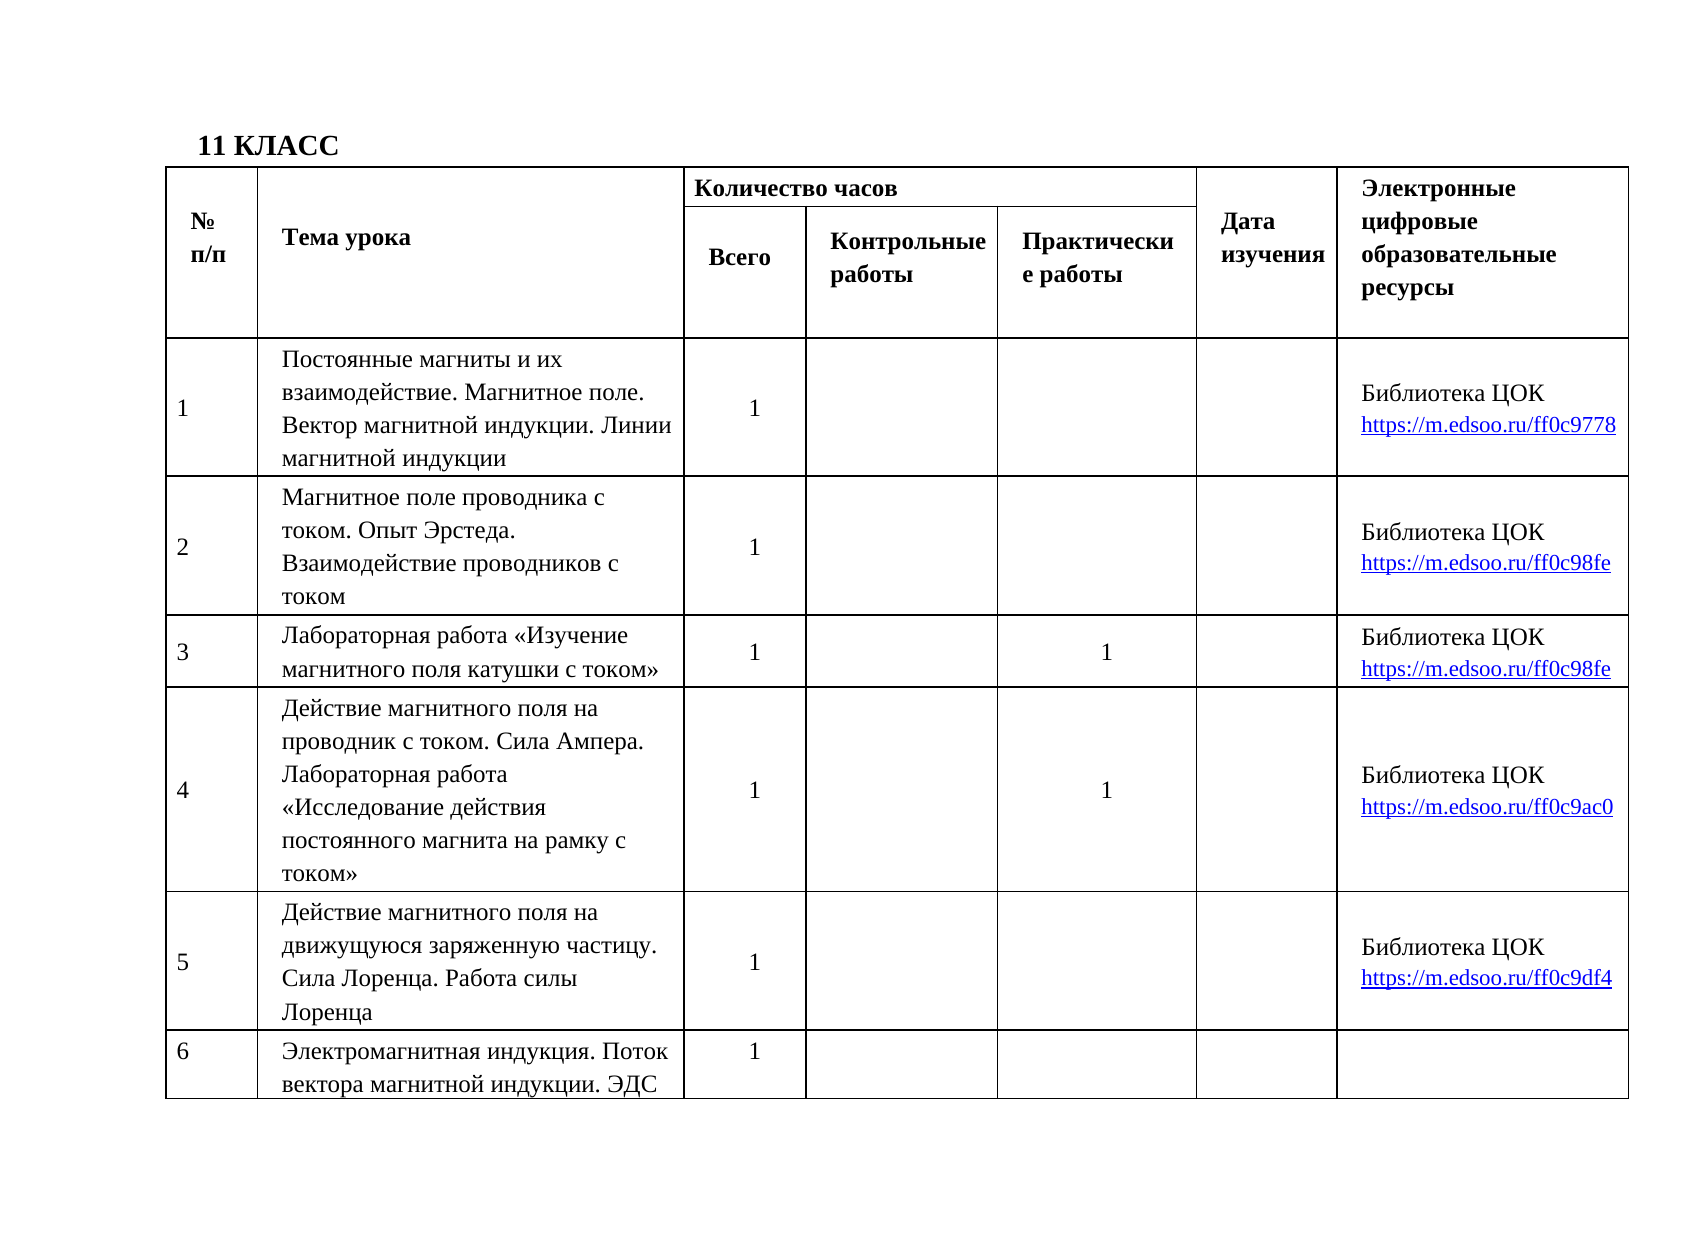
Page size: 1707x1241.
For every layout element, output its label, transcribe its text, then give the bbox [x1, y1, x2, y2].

table_cell 1 [998, 616, 1196, 686]
table_cell [807, 688, 997, 891]
table_cell [1197, 1031, 1336, 1098]
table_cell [258, 1031, 683, 1098]
table_cell 1 [685, 688, 805, 891]
table_cell [998, 892, 1196, 1029]
table_cell [1197, 688, 1336, 891]
table_cell Библиотека ЦОК https://m.edsoo.ru/ff0c98fe [1338, 616, 1628, 686]
table_cell 3 [167, 616, 257, 686]
table_cell 1 [685, 892, 805, 1029]
table_cell 1 [167, 339, 257, 475]
table_cell [1197, 892, 1336, 1029]
table_cell 4 [167, 688, 257, 891]
table_cell 5 [167, 892, 257, 1029]
table_cell 6 [167, 1031, 257, 1098]
table_cell [998, 1031, 1196, 1098]
table_cell Библиотека ЦОК https://m.edsoo.ru/ff0c98fe [1338, 477, 1628, 614]
table_header Дата изучения [1197, 168, 1336, 337]
table_cell [807, 616, 997, 686]
table_cell 1 [685, 1031, 805, 1098]
table_cell 2 [167, 477, 257, 614]
table_header Количество часов [685, 168, 1196, 206]
table_cell [1197, 477, 1336, 614]
table_cell Библиотека ЦОК https://m.edsoo.ru/ff0c9df4 [1338, 892, 1628, 1029]
table_cell Постоянные магниты и их взаимодействие. Магнитное поле. Вектор магнитной индукции. Линии магнитной индукции [258, 339, 683, 475]
table_cell Библиотека ЦОК https://m.edsoo.ru/ff0c9778 [1338, 339, 1628, 475]
table_cell 1 [998, 688, 1196, 891]
text 11 КЛАСС [190, 128, 1618, 161]
table_cell [1338, 1031, 1628, 1098]
table_cell Лабораторная работа «Изучение магнитного поля катушки с током» [258, 616, 683, 686]
table_header № п/п [167, 168, 257, 337]
table_cell 1 [685, 339, 805, 475]
table_cell Действие магнитного поля на движущуюся заряженную частицу. Сила Лоренца. Работа силы Лоренца [258, 892, 683, 1029]
table_cell [807, 892, 997, 1029]
table_cell Действие магнитного поля на проводник с током. Сила Ампера. Лабораторная работа «Исследование действия постоянного магнита на рамку с током» [258, 688, 683, 891]
table_cell 1 [685, 616, 805, 686]
table_cell [807, 1031, 997, 1098]
table_cell [807, 477, 997, 614]
table_cell Практические работы [998, 207, 1196, 337]
table_cell Магнитное поле проводника с током. Опыт Эрстеда. Взаимодействие проводников с током [258, 477, 683, 614]
table_cell Контрольные работы [807, 207, 997, 337]
table_cell [1197, 616, 1336, 686]
table_header Электронные цифровые образовательные ресурсы [1338, 168, 1628, 337]
table_cell [998, 339, 1196, 475]
table_header Тема урока [258, 168, 683, 337]
table_cell Всего [685, 207, 805, 337]
table_cell [807, 339, 997, 475]
table_cell [1197, 339, 1336, 475]
table_cell 1 [685, 477, 805, 614]
table_cell [998, 477, 1196, 614]
table_cell Библиотека ЦОК https://m.edsoo.ru/ff0c9ac0 [1338, 688, 1628, 891]
